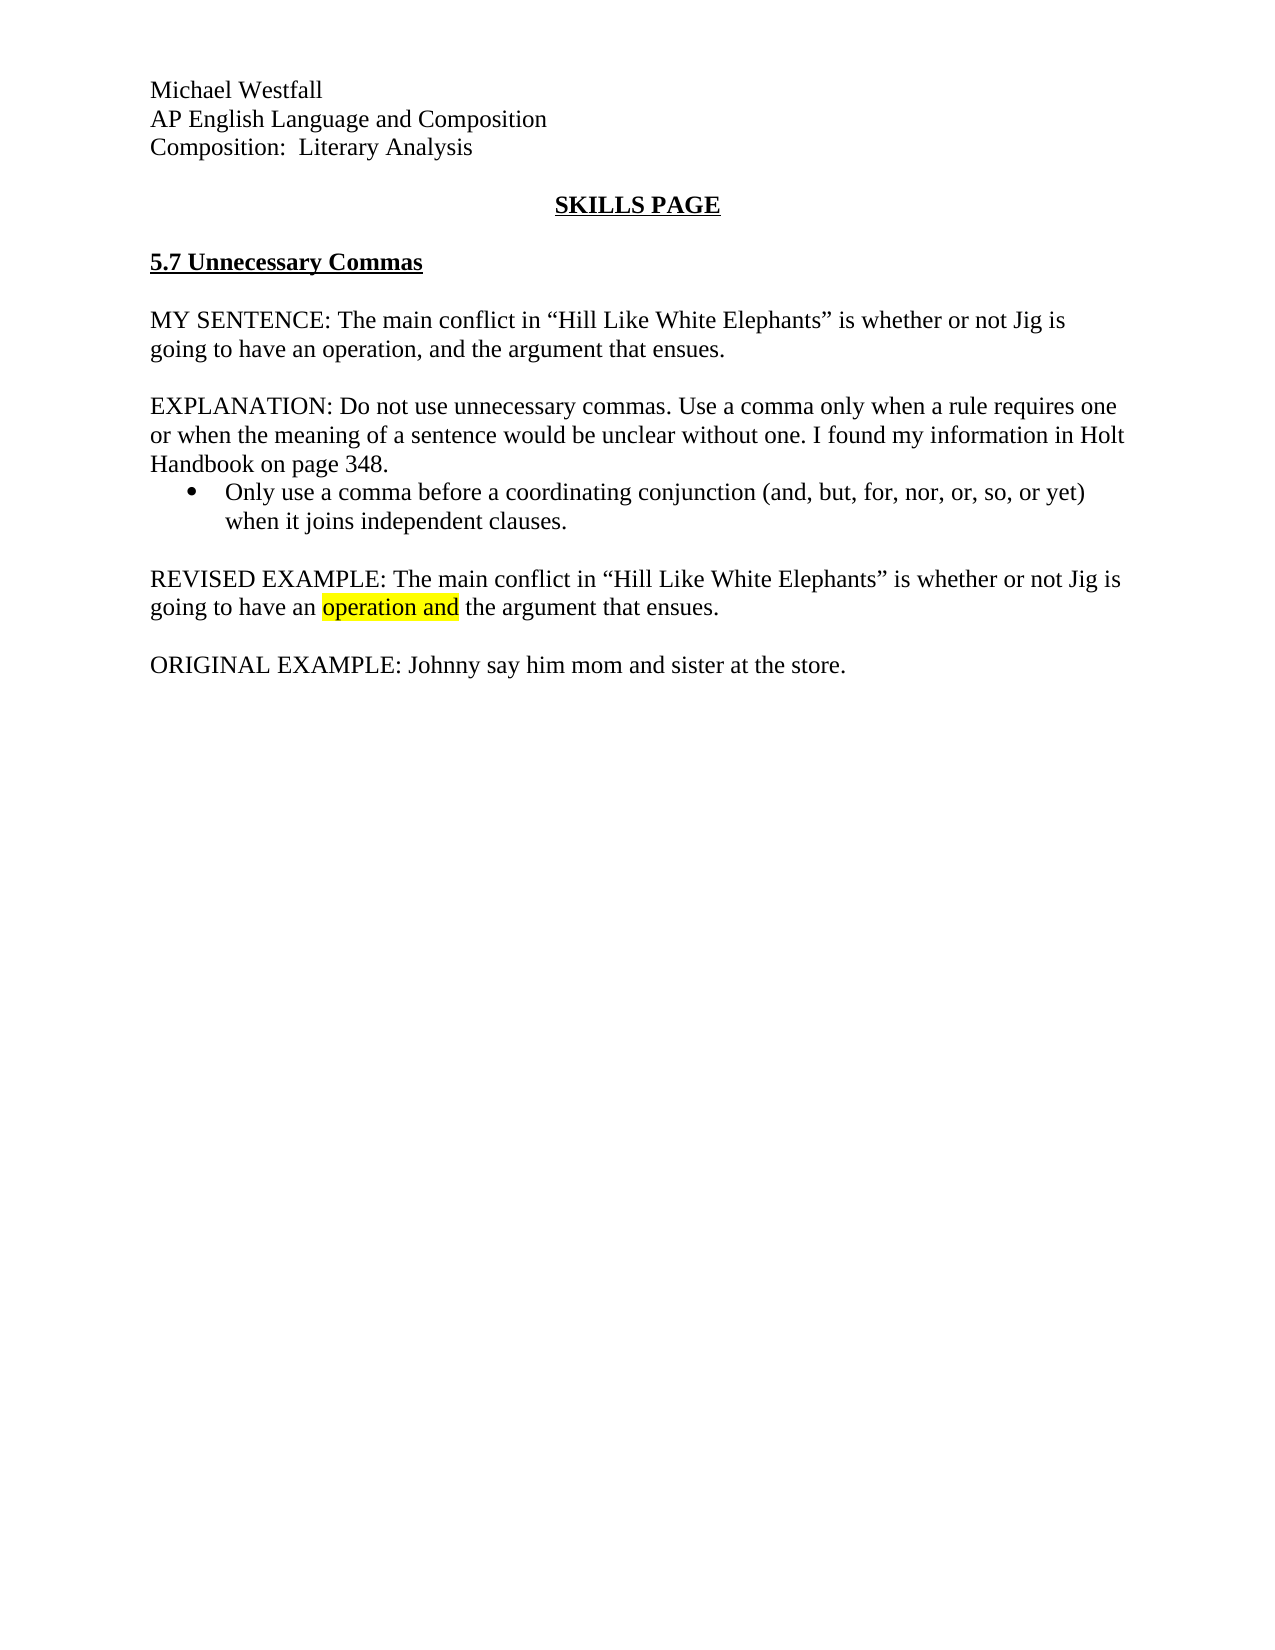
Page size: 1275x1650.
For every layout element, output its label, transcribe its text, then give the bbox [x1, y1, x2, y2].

text REVISED EXAMPLE: The main conflict in “Hill Like White Elephants” is whether or not Jig is going to have an operation and the argument that ensues. [150, 564, 1125, 621]
text ORIGINAL EXAMPLE: Johnny say him mom and sister at the store. [150, 650, 1125, 679]
list Only use a comma before a coordinating conjunction (and, but, for, nor, or, so, or yet) when it joins independent clauses. [187, 477, 1125, 535]
text SKILLS PAGE [150, 190, 1125, 219]
text MY SENTENCE: The main conflict in “Hill Like White Elephants” is whether or not Jig is going to have an operation, and the argument that ensues. [150, 305, 1125, 362]
text 5.7 Unnecessary Commas [150, 247, 1125, 276]
text EXPLANATION: Do not use unnecessary commas. Use a comma only when a rule requires one or when the meaning of a sentence would be unclear without one. I found my information in Holt Handbook on page 348. [150, 391, 1125, 477]
